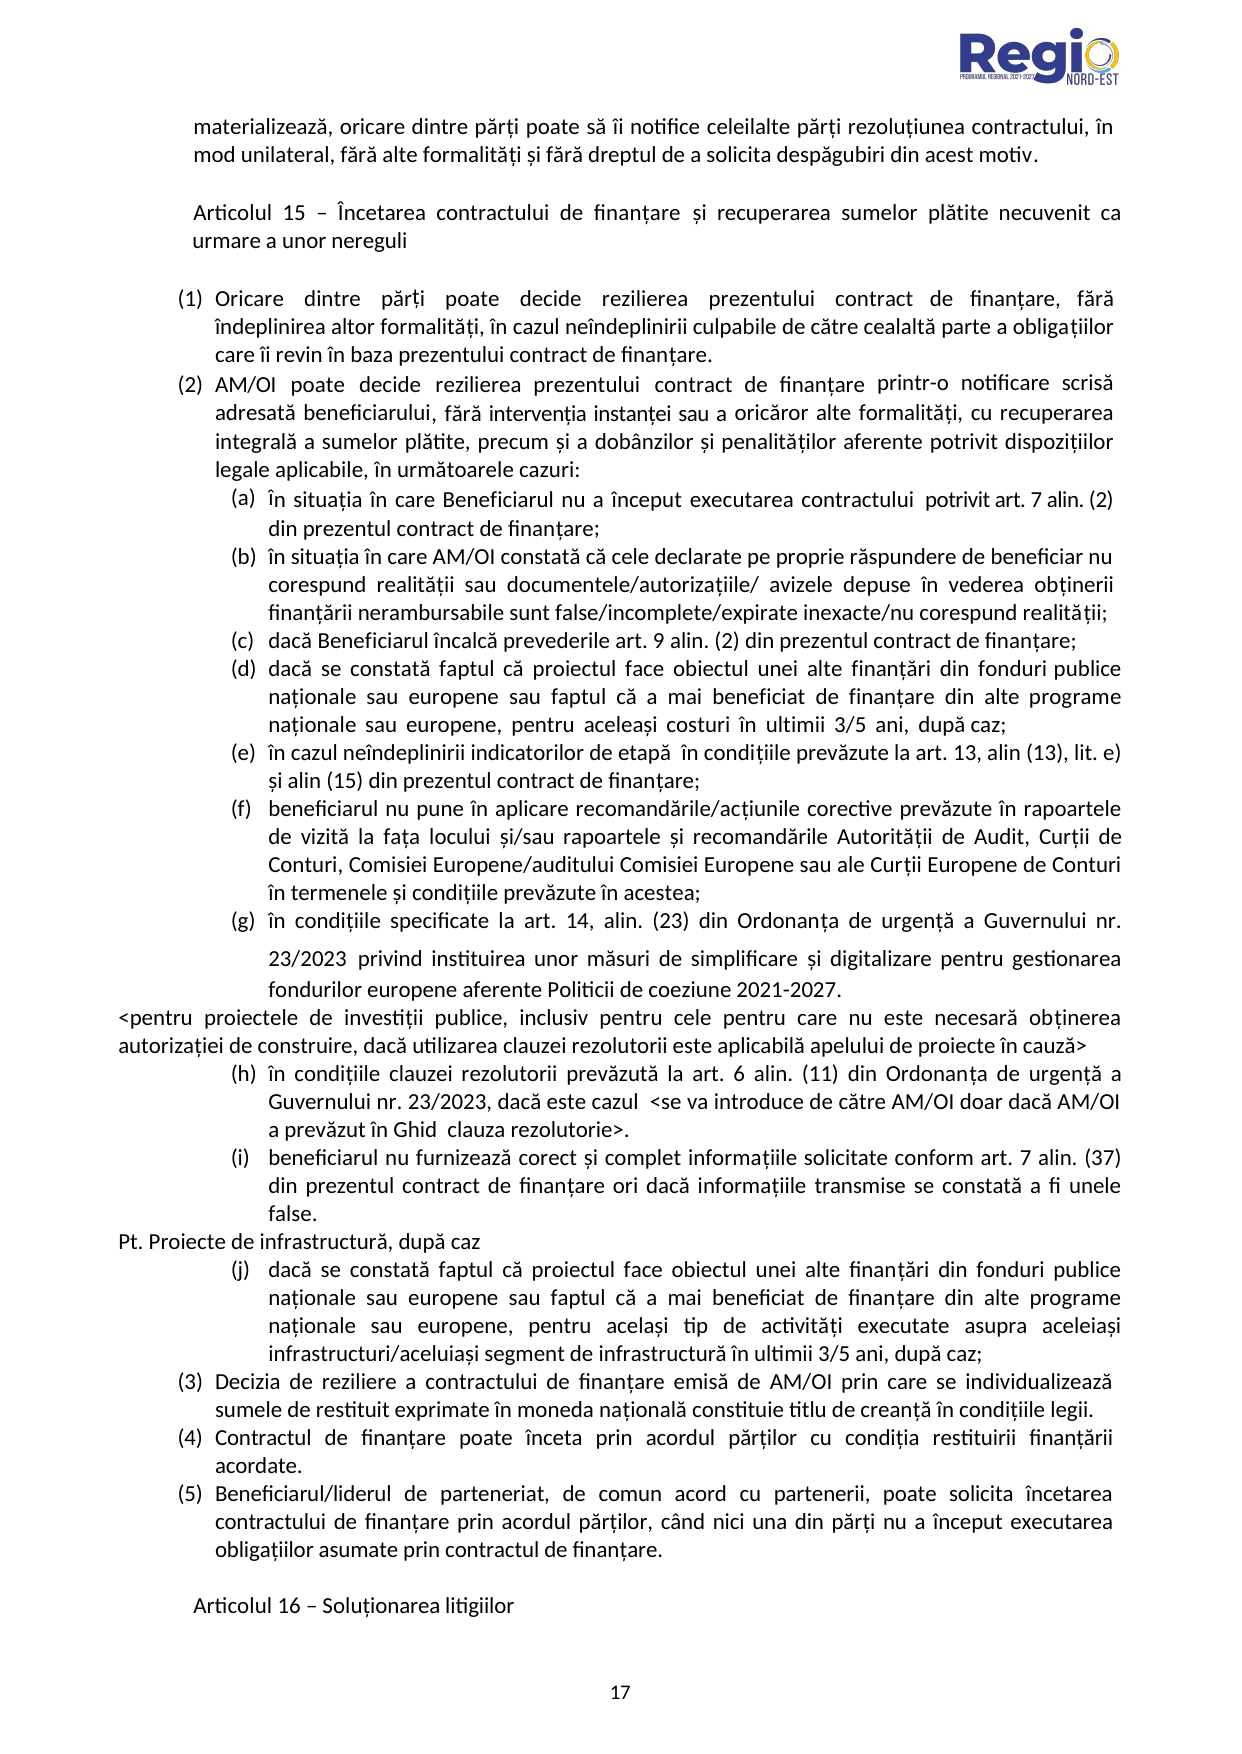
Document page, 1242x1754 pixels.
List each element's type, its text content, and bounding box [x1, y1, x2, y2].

text Articolul 16 – Soluționarea litigiilor [118, 1592, 1122, 1619]
list Contractul de finanțare poate înceta prin acordul părților cu condiția restituirii finanțării acordate. [177, 1423, 1114, 1479]
list în situația în care Beneficiarul nu a început executarea contractului potrivit art. 7 alin. (2) din prezentul contract de finanțare; [231, 483, 1114, 542]
list în condițiile specificate la art. 14, alin. (23) din Ordonanța de urgență a Guvernului nr. 23/2023 privind instituirea unor măsuri de simplificare şi digitalizare pentru gestionarea fondurilor europene aferente Politicii de coeziune 2021-2027. [231, 906, 1122, 1003]
list Decizia de reziliere a contractului de finanțare emisă de AM/OI prin care se individualizează sumele de restituit exprimate în moneda națională constituie titlu de creanță în condițiile legii. [177, 1367, 1114, 1423]
list dacă se constată faptul că proiectul face obiectul unei alte finanțări din fonduri publice naționale sau europene sau faptul că a mai beneficiat de finanțare din alte programe naționale sau europene, pentru aceleași costuri în ultimii 3/5 ani, după caz; [231, 654, 1122, 738]
text Articolul 15 – Încetarea contractului de finanțare și recuperarea sumelor plătite necuvenit ca urmare a unor nereguli [192, 197, 1122, 254]
list în situația în care AM/OI constată că cele declarate pe proprie răspundere de beneficiar nu corespund realității sau documentele/autorizațiile/ avizele depuse în vederea obținerii finanțării nerambursabile sunt false/incomplete/expirate inexacte/nu corespund realității; [231, 542, 1114, 626]
picture [957, 24, 1123, 89]
list beneficiarul nu pune în aplicare recomandările/acțiunile corective prevăzute în rapoartele de vizită la fața locului și/sau rapoartele și recomandările Autorității de Audit, Curții de Conturi, Comisiei Europene/auditului Comisiei Europene sau ale Curții Europene de Conturi în termenele și condițiile prevăzute în acestea; [231, 794, 1122, 906]
text Pt. Proiecte de infrastructură, după caz [118, 1227, 1122, 1255]
list Beneficiarul/liderul de parteneriat, de comun acord cu partenerii, poate solicita încetarea contractului de finanțare prin acordul părților, când nici una din părți nu a început executarea obligațiilor asumate prin contractul de finanțare. [177, 1479, 1114, 1563]
list în cazul neîndeplinirii indicatorilor de etapă în condițiile prevăzute la art. 13, alin (13), lit. e) și alin (15) din prezentul contract de finanțare; [231, 738, 1122, 794]
list în condițiile clauzei rezolutorii prevăzută la art. 6 alin. (11) din Ordonanța de urgență a Guvernului nr. 23/2023, dacă este cazul <se va introduce de către AM/OI doar dacă AM/OI a prevăzut în Ghid clauza rezolutorie>. [231, 1059, 1122, 1143]
list beneficiarul nu furnizează corect și complet informațiile solicitate conform art. 7 alin. (37) din prezentul contract de finanțare ori dacă informațiile transmise se constată a fi unele false. [231, 1143, 1122, 1227]
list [156, 112, 1114, 168]
list Oricare dintre părți poate decide rezilierea prezentului contract de finanțare, fără îndeplinirea altor formalități, în cazul neîndeplinirii culpabile de către cealaltă parte a obligațiilor care îi revin în baza prezentului contract de finanțare. [177, 282, 1114, 368]
list AM/OI poate decide rezilierea prezentului contract de finanțare printr-o notificare scrisă adresată beneficiarului, fără intervenția instanței sau a oricăror alte formalități, cu recuperarea integrală a sumelor plătite, precum și a dobânzilor și penalităților aferente potrivit dispozițiilor legale aplicabile, în următoarele cazuri: [177, 368, 1114, 483]
text <pentru proiectele de investiții publice, inclusiv pentru cele pentru care nu este necesară obținerea autorizației de construire, dacă utilizarea clauzei rezolutorii este aplicabilă apelului de proiecte în cauză> [118, 1003, 1122, 1059]
list dacă se constată faptul că proiectul face obiectul unei alte finanțări din fonduri publice naționale sau europene sau faptul că a mai beneficiat de finanțare din alte programe naționale sau europene, pentru același tip de activități executate asupra aceleiași infrastructuri/aceluiași segment de infrastructură în ultimii 3/5 ani, după caz; [231, 1255, 1122, 1367]
list dacă Beneficiarul încalcă prevederile art. 9 alin. (2) din prezentul contract de finanțare; [231, 626, 1122, 654]
